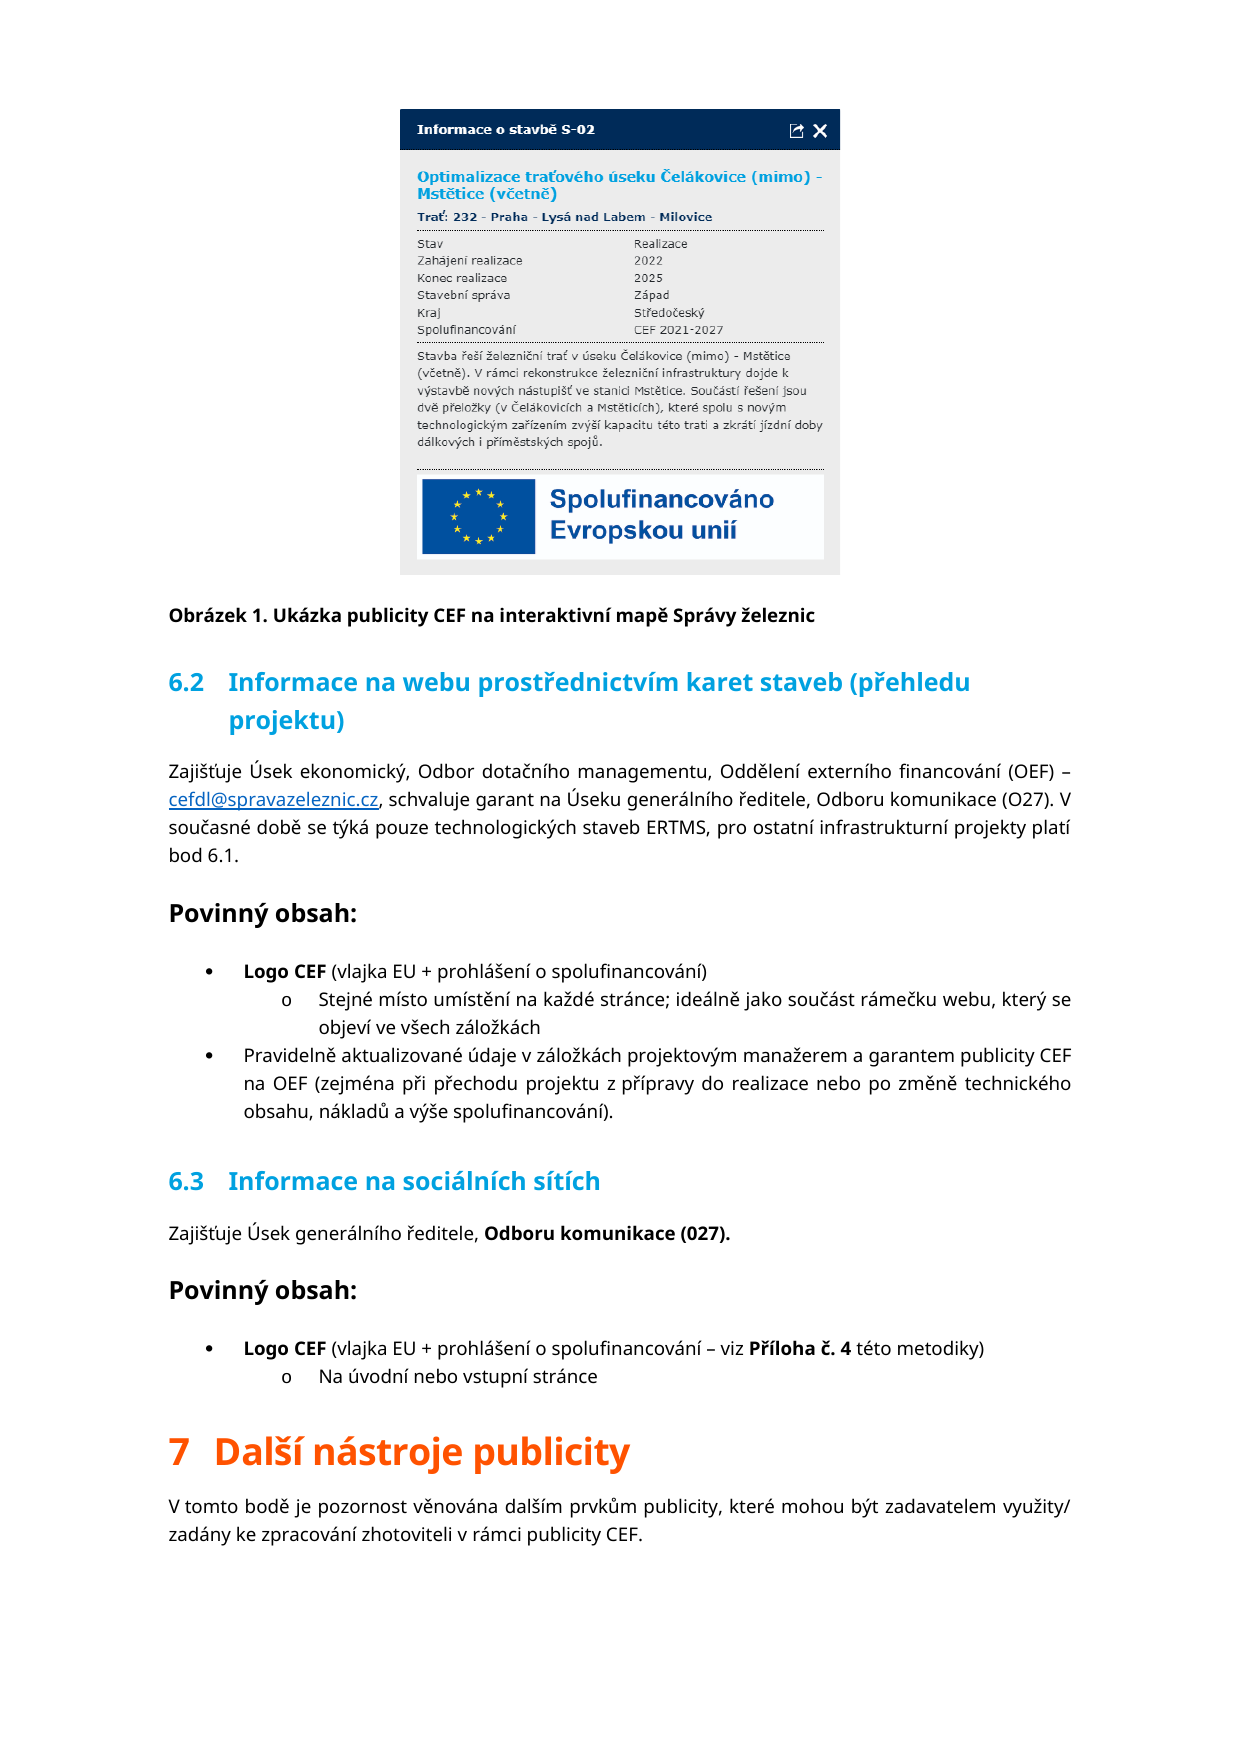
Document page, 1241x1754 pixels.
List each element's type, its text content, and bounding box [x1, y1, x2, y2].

list Logo CEF (vlajka EU + prohlášení o spolufinancování – viz Příloha č. 4 této metodiky) [206, 1335, 1072, 1361]
subtitle Informace na sociálních sítích [168, 1164, 1072, 1198]
list Logo CEF (vlajka EU + prohlášení o spolufinancování) [206, 958, 1072, 983]
text Zajišťuje Úsek ekonomický, Odbor dotačního managementu, Oddělení externího financování (OEF) – cefdl@spravazeleznic.cz, schvaluje garant na Úseku generálního ředitele, Odboru komunikace (O27). V současné době se týká pouze technologických staveb ERTMS, pro ostatní infrastrukturní projekty platí bod 6.1. [168, 758, 1072, 868]
subtitle Informace na webu prostřednictvím karet staveb (přehledu projektu) [168, 665, 1072, 736]
subtitle Další nástroje publicity [168, 1425, 1072, 1476]
text Povinný obsah: [168, 1273, 1072, 1307]
text Zajišťuje Úsek generálního ředitele, Odboru komunikace (027). [168, 1220, 1072, 1246]
text Povinný obsah: [168, 896, 1072, 930]
picture [400, 109, 841, 575]
list Na úvodní nebo vstupní stránce [281, 1363, 1072, 1389]
list Stejné místo umístění na každé stránce; ideálně jako součást rámečku webu, který se objeví ve všech záložkách [281, 986, 1072, 1040]
list Pravidelně aktualizované údaje v záložkách projektovým manažerem a garantem publicity CEF na OEF (zejména při přechodu projektu z přípravy do realizace nebo po změně technického obsahu, nákladů a výše spolufinancování). [206, 1042, 1072, 1124]
text V tomto bodě je pozornost věnována dalším prvkům publicity, které mohou být zadavatelem využity/ zadány ke zpracování zhotoviteli v rámci publicity CEF. [168, 1494, 1072, 1547]
